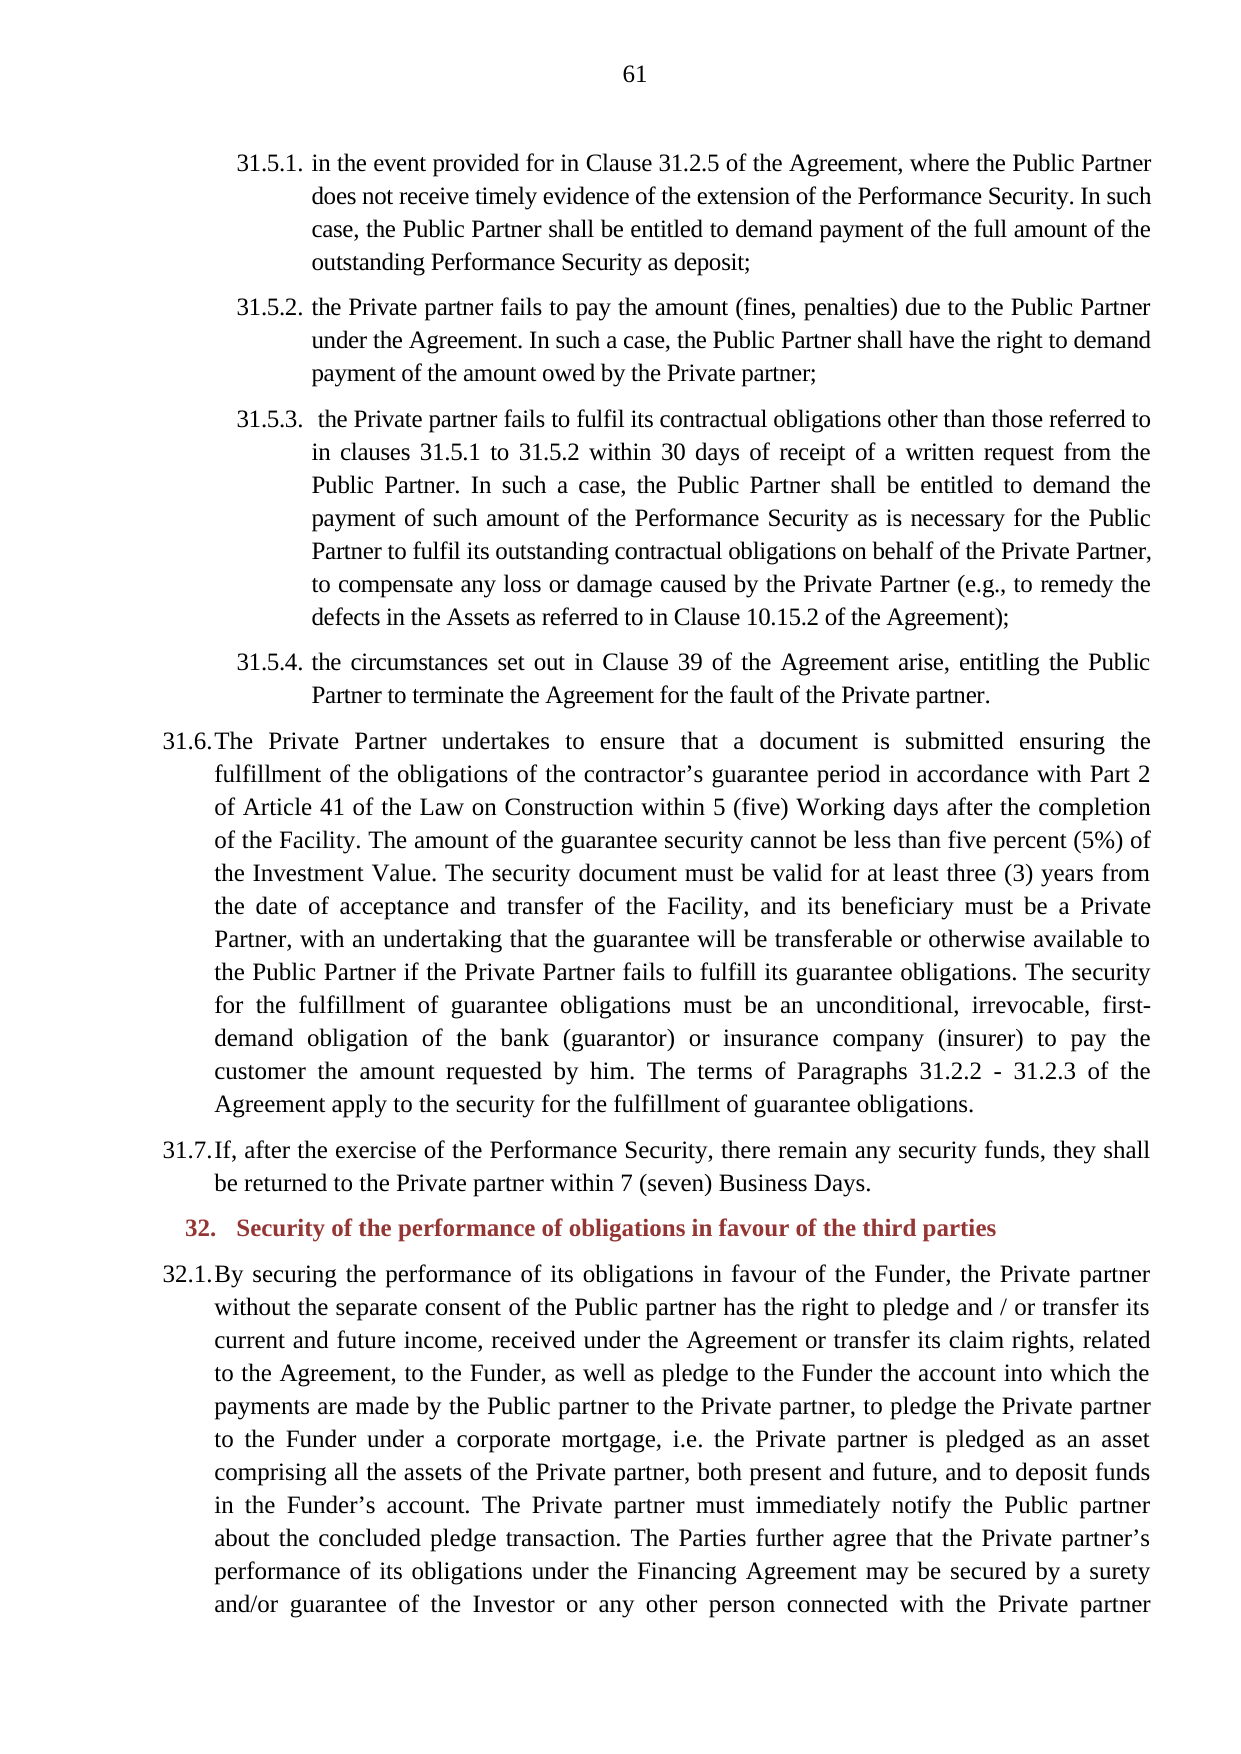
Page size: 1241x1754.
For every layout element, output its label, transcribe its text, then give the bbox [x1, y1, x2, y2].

text the circumstances set out in Clause 39 of the Agreement arise, entitling the Public Partner to terminate the Agreement for the fault of the Private partner. [236, 647, 1152, 709]
text If, after the exercise of the Performance Security, there remain any security funds, they shall be returned to the Private partner within 7 (seven) Business Days. [162, 1135, 1152, 1197]
text The Private Partner undertakes to ensure that a document is submitted ensuring the fulfillment of the obligations of the contractor’s guarantee period in accordance with Part 2 of Article 41 of the Law on Construction within 5 (five) Working days after the completion of the Facility. The amount of the guarantee security cannot be less than five percent (5%) of the Investment Value. The security document must be valid for at least three (3) years from the date of acceptance and transfer of the Facility, and its beneficiary must be a Private Partner, with an undertaking that the guarantee will be transferable or otherwise available to the Public Partner if the Private Partner fails to fulfill its guarantee obligations. The security for the fulfillment of guarantee obligations must be an unconditional, irrevocable, first-demand obligation of the bank (guarantor) or insurance company (insurer) to pay the customer the amount requested by him. The terms of Paragraphs 31.2.2 - 31.2.3 of the Agreement apply to the security for the fulfillment of guarantee obligations. [162, 726, 1152, 1118]
text in the event provided for in Clause 31.2.5 of the Agreement, where the Public Partner does not receive timely evidence of the extension of the Performance Security. In such case, the Public Partner shall be entitled to demand payment of the full amount of the outstanding Performance Security as deposit; [236, 148, 1152, 276]
subtitle Security of the performance of obligations in favour of the third parties [185, 1213, 1152, 1242]
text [162, 1259, 1152, 1618]
text the Private partner fails to fulfil its contractual obligations other than those referred to in clauses 31.5.1 to 31.5.2 within 30 days of receipt of a written request from the Public Partner. In such a case, the Public Partner shall be entitled to demand the payment of such amount of the Performance Security as is necessary for the Public Partner to fulfil its outstanding contractual obligations on behalf of the Private Partner, to compensate any loss or damage caused by the Private Partner (e.g., to remedy the defects in the Assets as referred to in Clause 10.15.2 of the Agreement); [236, 404, 1152, 631]
text the Private partner fails to pay the amount (fines, penalties) due to the Public Partner under the Agreement. In such a case, the Public Partner shall have the right to demand payment of the amount owed by the Private partner; [236, 292, 1152, 387]
